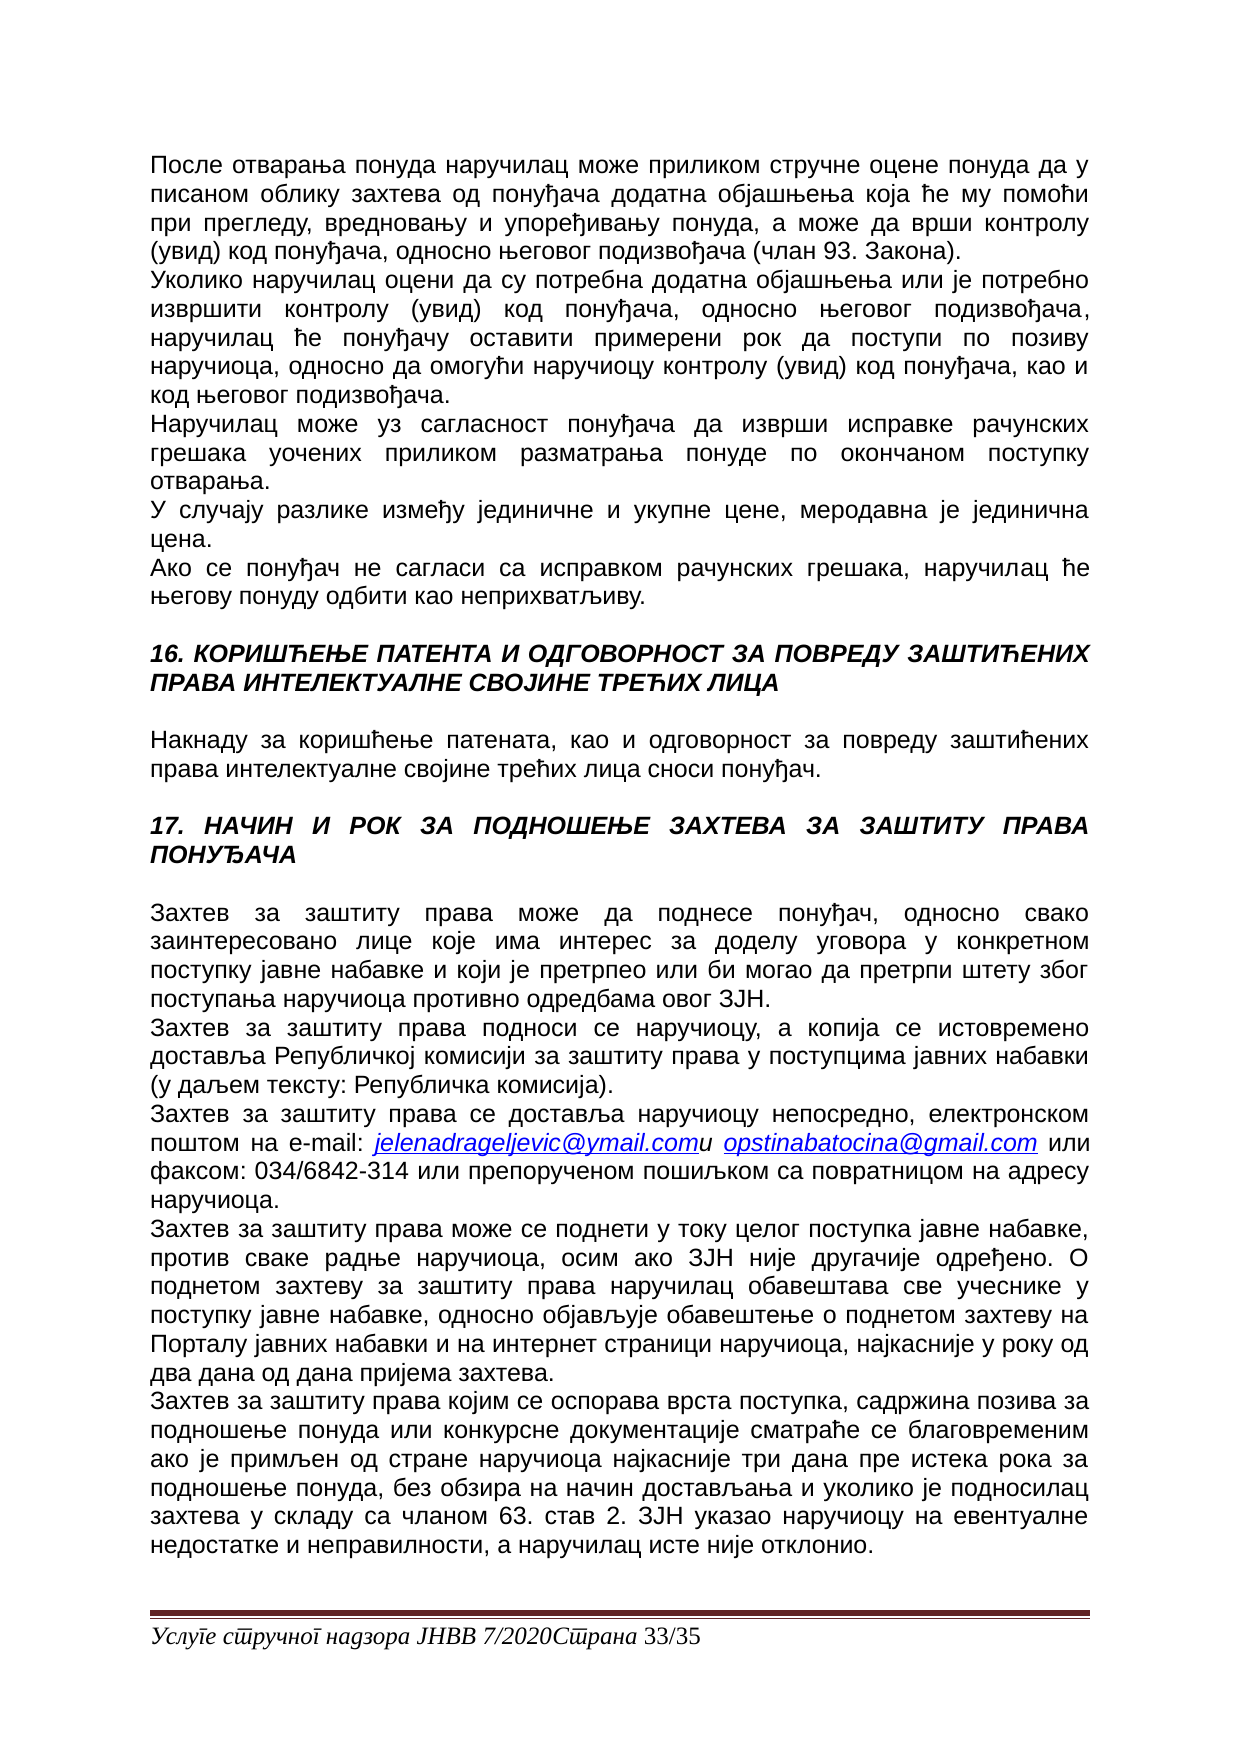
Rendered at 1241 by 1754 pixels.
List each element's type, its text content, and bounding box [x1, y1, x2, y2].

text Захтев за заштиту права се доставља наручиоцу непосредно, електронском поштом на e-mail: јеlenadrageljevic@ymail.comи opstinabatocina@gmail.com или факсом: 034/6842-314 или препорученом пошиљком са повратницом на адресу наручиоца. [150, 1099, 1090, 1214]
text Захтев за заштиту права може се поднети у току целог поступка јавне набавке, против сваке радње наручиоца, осим ако ЗЈН није другачије одређено. О поднетом захтеву за заштиту права наручилац обавештава све учеснике у поступку јавне набавке, односно објављује обавештење о поднетом захтеву на Порталу јавних набавки и на интернет страници наручиоца, најкасније у року од два дана од дана пријема захтева. [150, 1214, 1090, 1386]
text Накнаду за коришћење патената, као и одговорност за повреду заштићених права интелектуалне својине трећих лица сноси понуђач. [150, 725, 1090, 782]
text Ако се понуђач не сагласи са исправком рачунских грешака, наручилац ће његову понуду одбити као неприхватљиву. [150, 552, 1090, 610]
text Захтев за заштиту права подноси се наручиоцу, а копија се истовремено доставља Републичкој комисији за заштиту права у поступцима јавних набавки (у даљем тексту: Републичка комисија). [150, 1012, 1090, 1099]
text У случају разлике између јединичне и укупне цене, меродавна је јединична цена. [150, 495, 1090, 552]
text 16. КОРИШЋЕЊЕ ПАТЕНТА И ОДГОВОРНОСТ ЗА ПОВРЕДУ ЗАШТИЋЕНИХ ПРАВА ИНТЕЛЕКТУАЛНЕ СВОЈИНЕ ТРЕЋИХ ЛИЦА [150, 639, 1090, 696]
text 17. НАЧИН И РОК ЗА ПОДНОШЕЊЕ ЗАХТЕВА ЗА ЗАШТИТУ ПРАВА ПОНУЂАЧА [150, 811, 1090, 869]
text После отварања понуда наручилац може приликом стручне оцене понуда да у писаном облику захтева од понуђача додатна објашњења која ће му помоћи при прегледу, вредновању и упоређивању понуда, а може да врши контролу (увид) код понуђача, односно његовог подизвођача (члан 93. Закона). [150, 150, 1090, 265]
text Захтев за заштиту права којим се оспорава врста поступка, садржина позива за подношење понуда или конкурсне документације сматраће се благовременим ако је примљен од стране наручиоца најкасније три дана пре истека рока за подношење понуда, без обзира на начин достављања и уколико је подносилац захтева у складу са чланом 63. став 2. ЗЈН указао наручиоцу на евентуалне недостатке и неправилности, а наручилац исте није отклонио. [150, 1386, 1090, 1559]
text Захтев за заштиту права може да поднесе понуђач, односно свако заинтересовано лице које има интерес за доделу уговора у конкретном поступку јавне набавке и који је претрпео или би могао да претрпи штету због поступања наручиоца противно одредбама овог ЗЈН. [150, 897, 1090, 1012]
text Наручилац може уз сагласност понуђача да изврши исправке рачунских грешака уочених приликом разматрања понуде по окончаном поступку отварања. [150, 409, 1090, 495]
text Уколико наручилац оцени да су потребна додатна објашњења или је потребно извршити контролу (увид) код понуђача, односно његовог подизвођача, наручилац ће понуђачу оставити примерени рок да поступи по позиву наручиоца, односно да омогући наручиоцу контролу (увид) код понуђача, као и код његовог подизвођача. [150, 265, 1090, 409]
